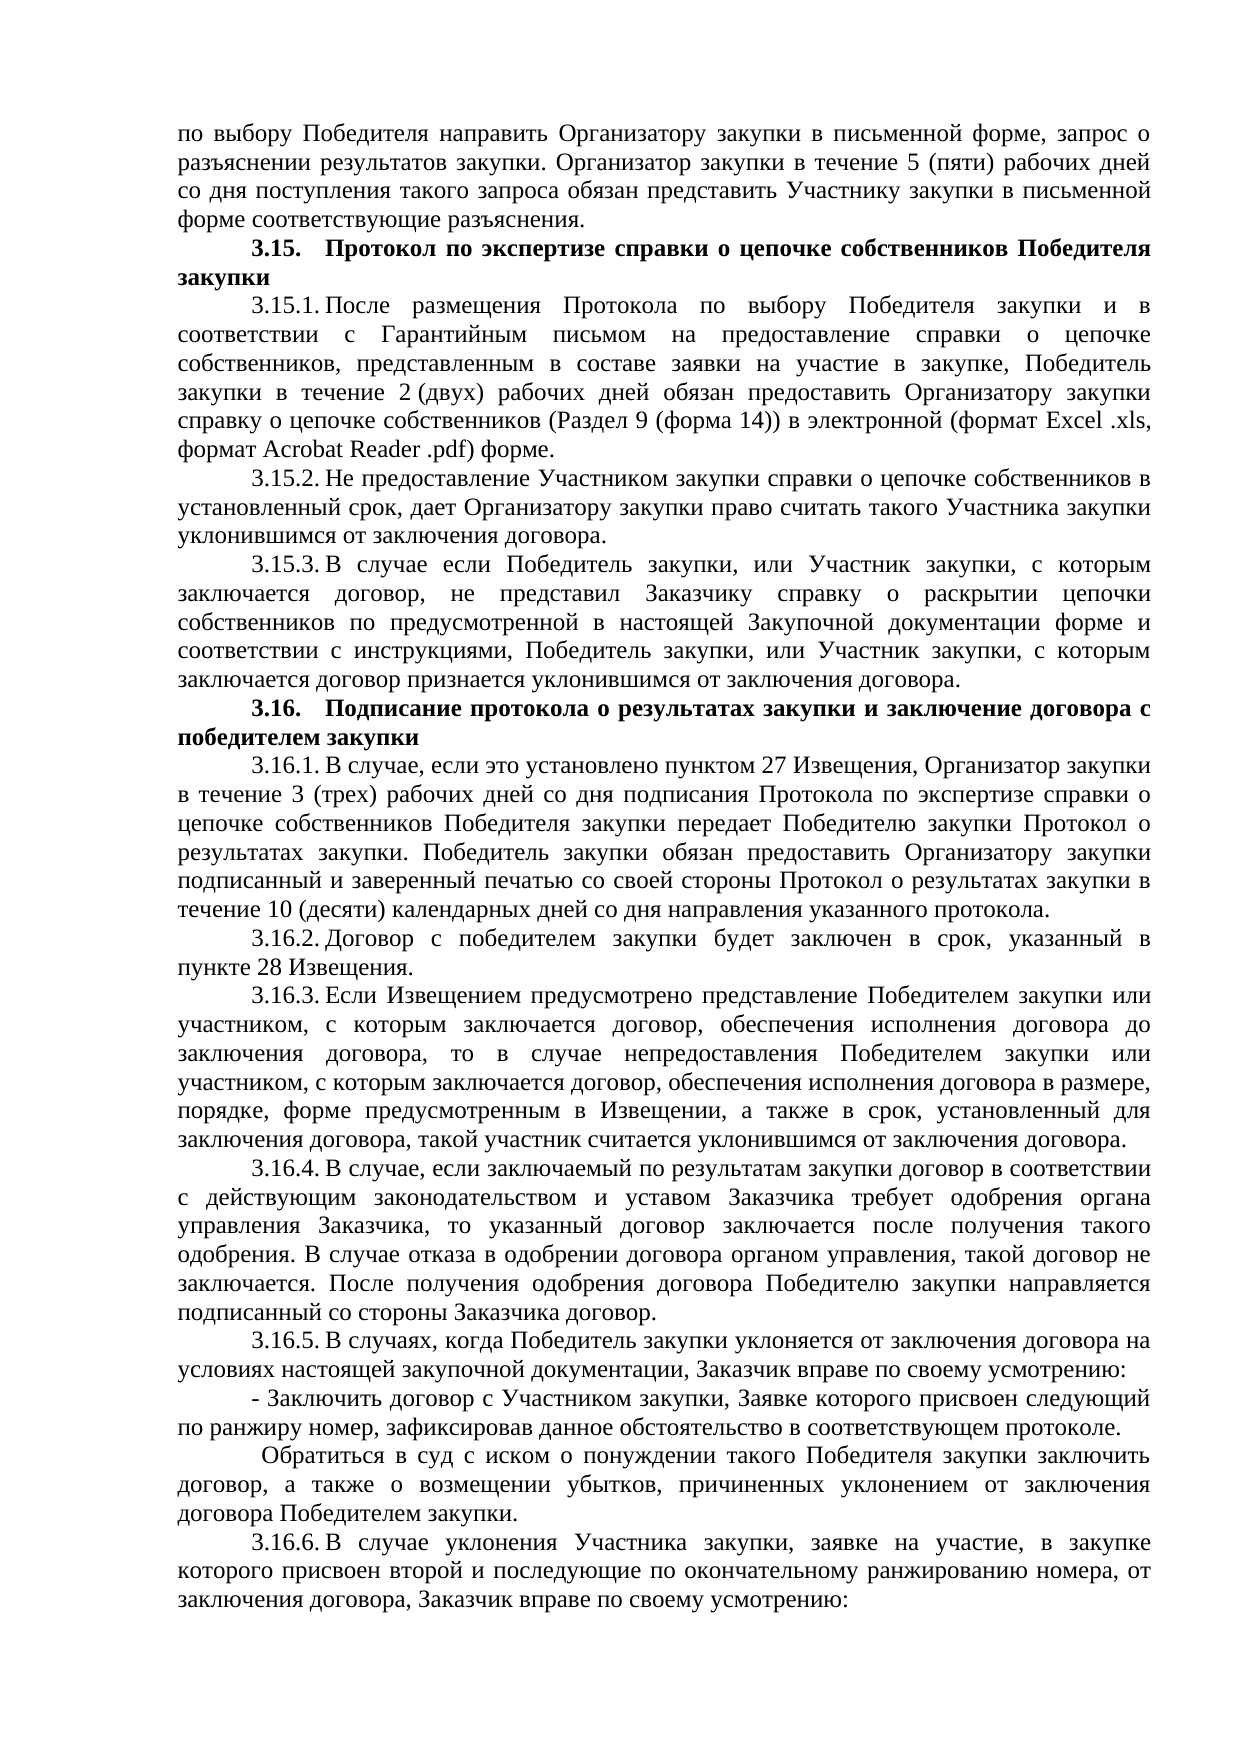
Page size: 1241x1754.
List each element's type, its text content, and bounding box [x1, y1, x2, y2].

list В случаях, когда Победитель закупки уклоняется от заключения договора на условиях настоящей закупочной документации, Заказчик вправе по своему усмотрению: [177, 1326, 1152, 1383]
list В случае уклонения Участника закупки, заявке на участие, в закупке которого присвоен второй и последующие по окончательному ранжированию номера, от заключения договора, Заказчик вправе по своему усмотрению: [177, 1527, 1152, 1613]
list Не предоставление Участником закупки справки о цепочке собственников в установленный срок, дает Организатору закупки право считать такого Участника закупки уклонившимся от заключения договора. [177, 463, 1152, 549]
list В случае, если заключаемый по результатам закупки договор в соответствии с действующим законодательством и уставом Заказчика требует одобрения органа управления Заказчика, то указанный договор заключается после получения такого одобрения. В случае отказа в одобрении договора органом управления, такой договор не заключается. После получения одобрения договора Победителю закупки направляется подписанный со стороны Заказчика договор. [177, 1153, 1152, 1326]
list В случае, если это установлено пунктом 27 Извещения, Организатор закупки в течение 3 (трех) рабочих дней со дня подписания Протокола по экспертизе справки о цепочке собственников Победителя закупки передает Победителю закупки Протокол о результатах закупки. Победитель закупки обязан предоставить Организатору закупки подписанный и заверенный печатью со своей стороны Протокол о результатах закупки в течение 10 (десяти) календарных дней со дня направления указанного протокола. [177, 751, 1152, 923]
list ­ Обратиться в суд с иском о понуждении такого Победителя закупки заключить договор, а также о возмещении убытков, причиненных уклонением от заключения договора Победителем закупки. [177, 1441, 1152, 1527]
list - Заключить договор с Участником закупки, Заявке которого присвоен следующий по ранжиру номер, зафиксировав данное обстоятельство в соответствующем протоколе. [177, 1383, 1152, 1441]
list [177, 118, 1152, 233]
list Подписание протокола о результатах закупки и заключение договора с победителем закупки [177, 693, 1152, 751]
list Протокол по экспертизе справки о цепочке собственников Победителя закупки [177, 233, 1152, 291]
list Если Извещением предусмотрено представление Победителем закупки или участником, с которым заключается договор, обеспечения исполнения договора до заключения договора, то в случае непредоставления Победителем закупки или участником, с которым заключается договор, обеспечения исполнения договора в размере, порядке, форме предусмотренным в Извещении, а также в срок, установленный для заключения договора, такой участник считается уклонившимся от заключения договора. [177, 981, 1152, 1153]
list После размещения Протокола по выбору Победителя закупки и в соответствии с Гарантийным письмом на предоставление справки о цепочке собственников, представленным в составе заявки на участие в закупке, Победитель закупки в течение 2 (двух) рабочих дней обязан предоставить Организатору закупки справку о цепочке собственников (Раздел 9 (форма 14)) в электронной (формат Excel .xls, формат Acrobat Reader .pdf) форме. [177, 291, 1152, 463]
list Договор с победителем закупки будет заключен в срок, указанный в пункте 28 Извещения. [177, 923, 1152, 981]
list В случае если Победитель закупки, или Участник закупки, с которым заключается договор, не представил Заказчику справку о раскрытии цепочки собственников по предусмотренной в настоящей Закупочной документации форме и соответствии с инструкциями, Победитель закупки, или Участник закупки, с которым заключается договор признается уклонившимся от заключения договора. [177, 549, 1152, 693]
